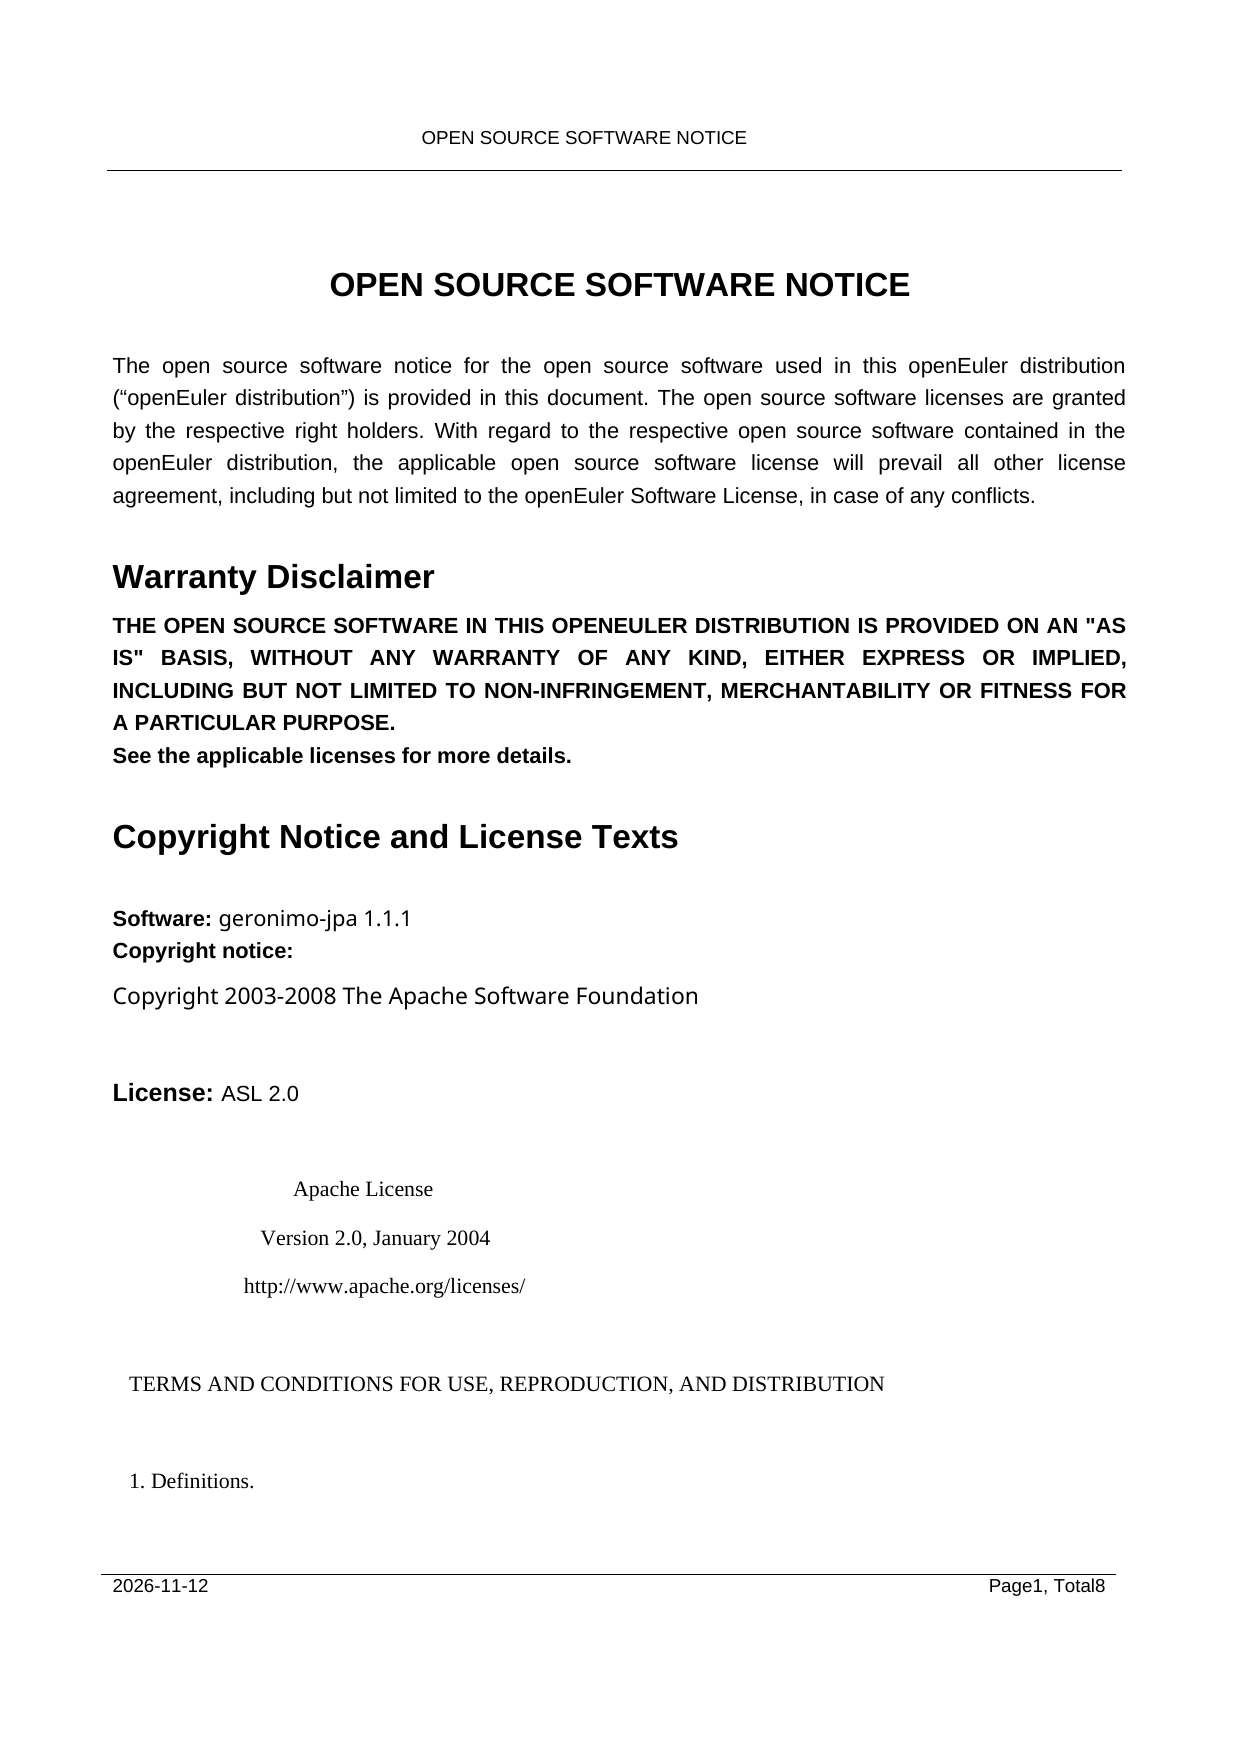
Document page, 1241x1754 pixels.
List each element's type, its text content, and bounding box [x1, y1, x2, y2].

text Software: geronimo-jpa 1.1.1 [112, 901, 1128, 934]
text OPEN SOURCE SOFTWARE NOTICE [112, 251, 1128, 316]
text Warranty Disclaimer [112, 544, 1128, 609]
text THE OPEN SOURCE SOFTWARE IN THIS OPENEULER DISTRIBUTION IS PROVIDED ON AN "AS IS" BASIS, WITHOUT ANY WARRANTY OF ANY KIND, EITHER EXPRESS OR IMPLIED, INCLUDING BUT NOT LIMITED TO NON-INFRINGEMENT, MERCHANTABILITY OR FITNESS FOR A PARTICULAR PURPOSE. See the applicable licenses for more details. [112, 609, 1128, 771]
text The open source software notice for the open source software used in this openEuler distribution (“openEuler distribution”) is provided in this document. The open source software licenses are granted by the respective right holders. With regard to the respective open source software contained in the openEuler distribution, the applicable open source software license will prevail all other license agreement, including but not limited to the openEuler Software License, in case of any conflicts. [112, 349, 1128, 511]
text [112, 1123, 1128, 1497]
text Copyright Notice and License Texts [112, 804, 1128, 869]
text License: ASL 2.0 [112, 1077, 1128, 1109]
text Copyright notice: [112, 934, 1128, 966]
text Copyright 2003-2008 The Apache Software Foundation [112, 979, 1128, 1060]
